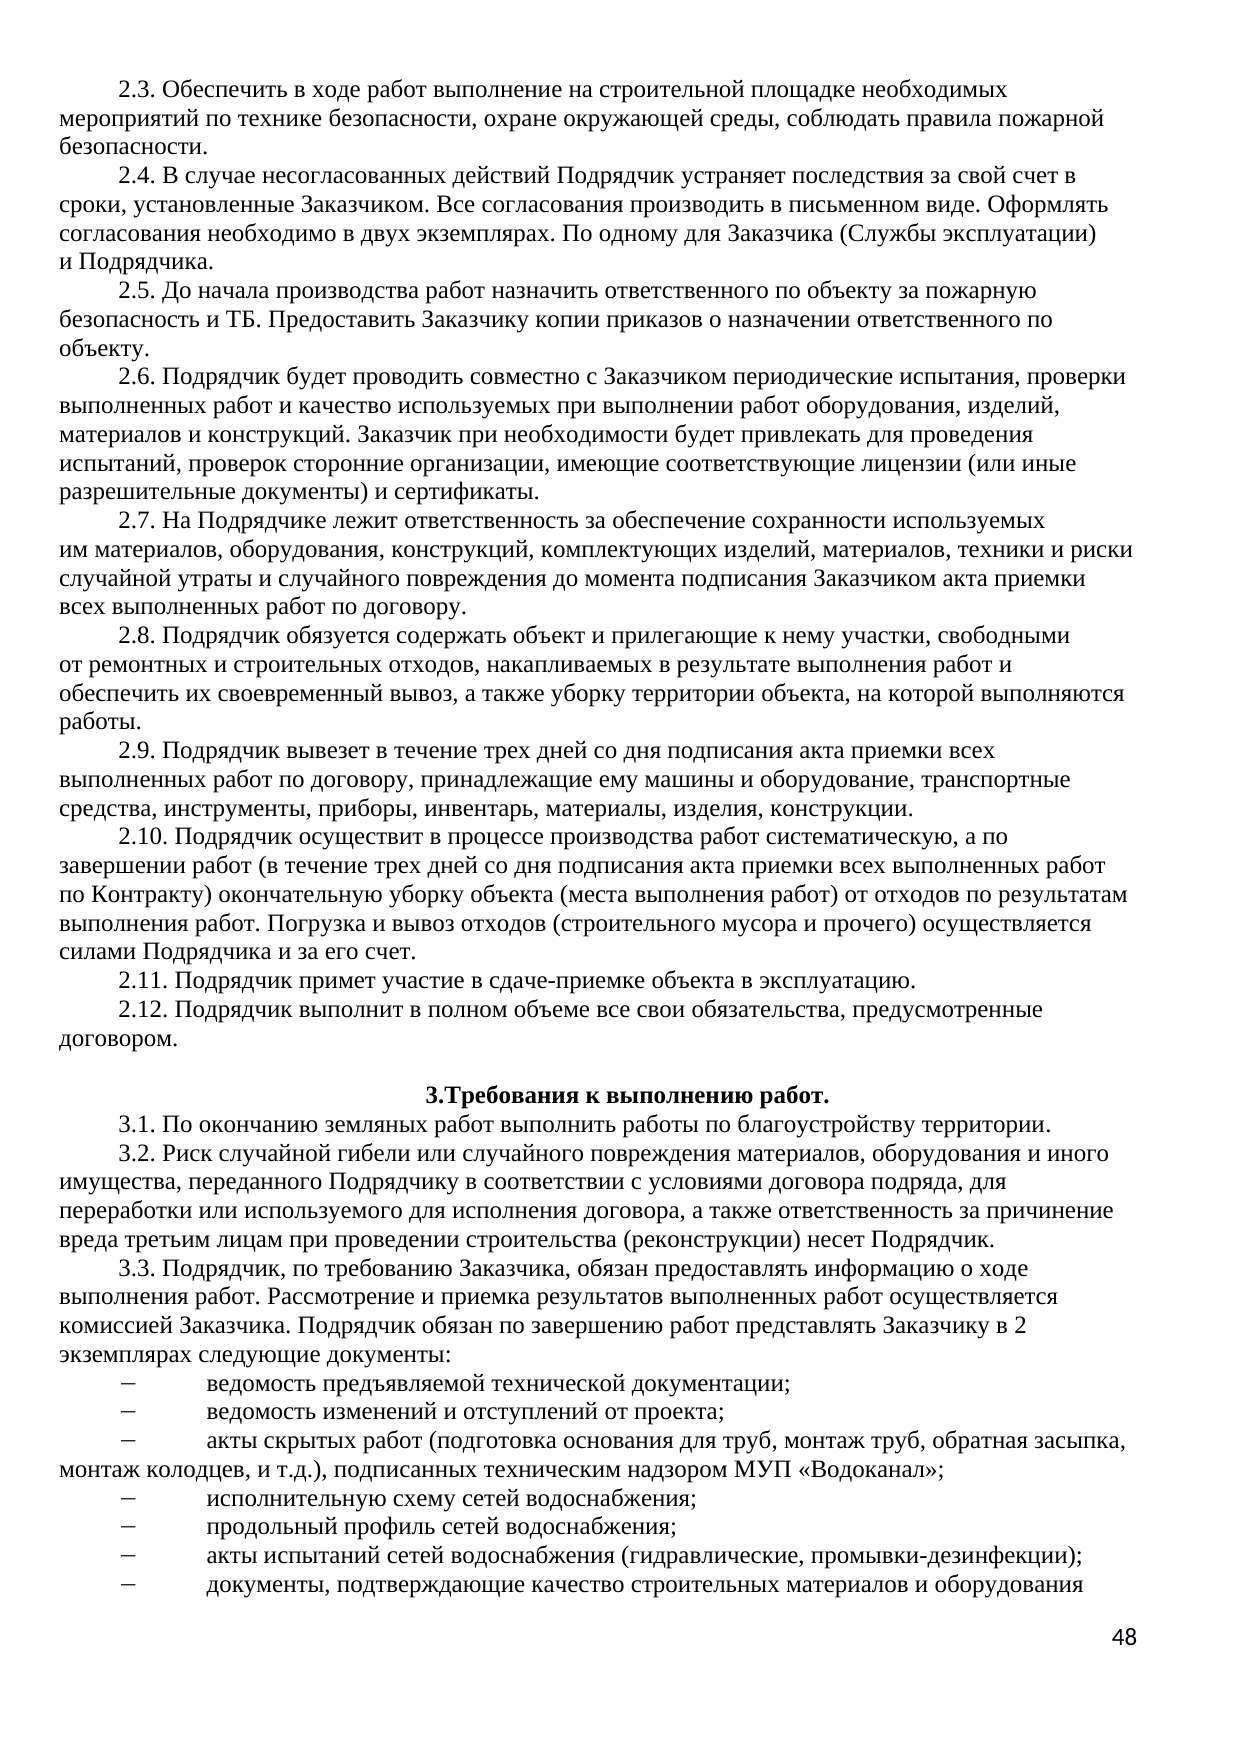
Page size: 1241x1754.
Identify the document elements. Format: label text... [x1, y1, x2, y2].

list документы, подтверждающие качество строительных материалов и оборудования (сертификаты, паспорта и т.д.); [59, 1569, 1137, 1598]
text 2.8. Подрядчик обязуется содержать объект и прилегающие к нему участки, свободными от ремонтных и строительных отходов, накапливаемых в результате выполнения работ и обеспечить их своевременный вывоз, а также уборку территории объекта, на которой выполняются работы. [59, 620, 1137, 735]
text 2.10. Подрядчик осуществит в процессе производства работ систематическую, а по завершении работ (в течение трех дней со дня подписания акта приемки всех выполненных работ по Контракту) окончательную уборку объекта (места выполнения работ) от отходов по результатам выполнения работ. Погрузка и вывоз отходов (строительного мусора и прочего) осуществляется силами Подрядчика и за его счет. [59, 821, 1137, 965]
list ведомость изменений и отступлений от проекта; [59, 1396, 1137, 1425]
list продольный профиль сетей водоснабжения; [59, 1511, 1137, 1540]
text 2.11. Подрядчик примет участие в сдаче-приемке объекта в эксплуатацию. [59, 965, 1137, 994]
text 2.4. В случае несогласованных действий Подрядчик устраняет последствия за свой счет в сроки, установленные Заказчиком. Все согласования производить в письменном виде. Оформлять согласования необходимо в двух экземплярах. По одному для Заказчика (Службы эксплуатации) и Подрядчика. [59, 160, 1137, 275]
text 2.5. До начала производства работ назначить ответственного по объекту за пожарную безопасность и ТБ. Предоставить Заказчику копии приказов о назначении ответственного по объекту. [59, 275, 1137, 361]
text 2.6. Подрядчик будет проводить совместно с Заказчиком периодические испытания, проверки выполненных работ и качество используемых при выполнении работ оборудования, изделий, материалов и конструкций. Заказчик при необходимости будет привлекать для проведения испытаний, проверок сторонние организации, имеющие соответствующие лицензии (или иные разрешительные документы) и сертификаты. [59, 361, 1137, 505]
list акты испытаний сетей водоснабжения (гидравлические, промывки-дезинфекции); [59, 1540, 1137, 1569]
text 2.3. Обеспечить в ходе работ выполнение на строительной площадке необходимых мероприятий по технике безопасности, охране окружающей среды, соблюдать правила пожарной безопасности. [59, 74, 1137, 160]
list акты скрытых работ (подготовка основания для труб, монтаж труб, обратная засыпка, монтаж колодцев, и т.д.), подписанных техническим надзором МУП «Водоканал»; [59, 1425, 1137, 1483]
text 3.1. По окончанию земляных работ выполнить работы по благоустройству территории. [59, 1109, 1137, 1138]
text 2.9. Подрядчик вывезет в течение трех дней со дня подписания акта приемки всех выполненных работ по договору, принадлежащие ему машины и оборудование, транспортные средства, инструменты, приборы, инвентарь, материалы, изделия, конструкции. [59, 735, 1137, 821]
text 3.Требования к выполнению работ. [59, 1080, 1137, 1109]
list ведомость предъявляемой технической документации; [59, 1368, 1137, 1396]
text 3.2. Риск случайной гибели или случайного повреждения материалов, оборудования и иного имущества, переданного Подрядчику в соответствии с условиями договора подряда, для переработки или используемого для исполнения договора, а также ответственность за причинение вреда третьим лицам при проведении строительства (реконструкции) несет Подрядчик. [59, 1138, 1137, 1253]
text 2.12. Подрядчик выполнит в полном объеме все свои обязательства, предусмотренные договором. [59, 994, 1137, 1051]
text 2.7. На Подрядчике лежит ответственность за обеспечение сохранности используемых им материалов, оборудования, конструкций, комплектующих изделий, материалов, техники и риски случайной утраты и случайного повреждения до момента подписания Заказчиком акта приемки всех выполненных работ по договору. [59, 505, 1137, 620]
list исполнительную схему сетей водоснабжения; [59, 1483, 1137, 1511]
text 3.3. Подрядчик, по требованию Заказчика, обязан предоставлять информацию о ходе выполнения работ. Рассмотрение и приемка результатов выполненных работ осуществляется комиссией Заказчика. Подрядчик обязан по завершению работ представлять Заказчику в 2 экземплярах следующие документы: [59, 1253, 1137, 1368]
